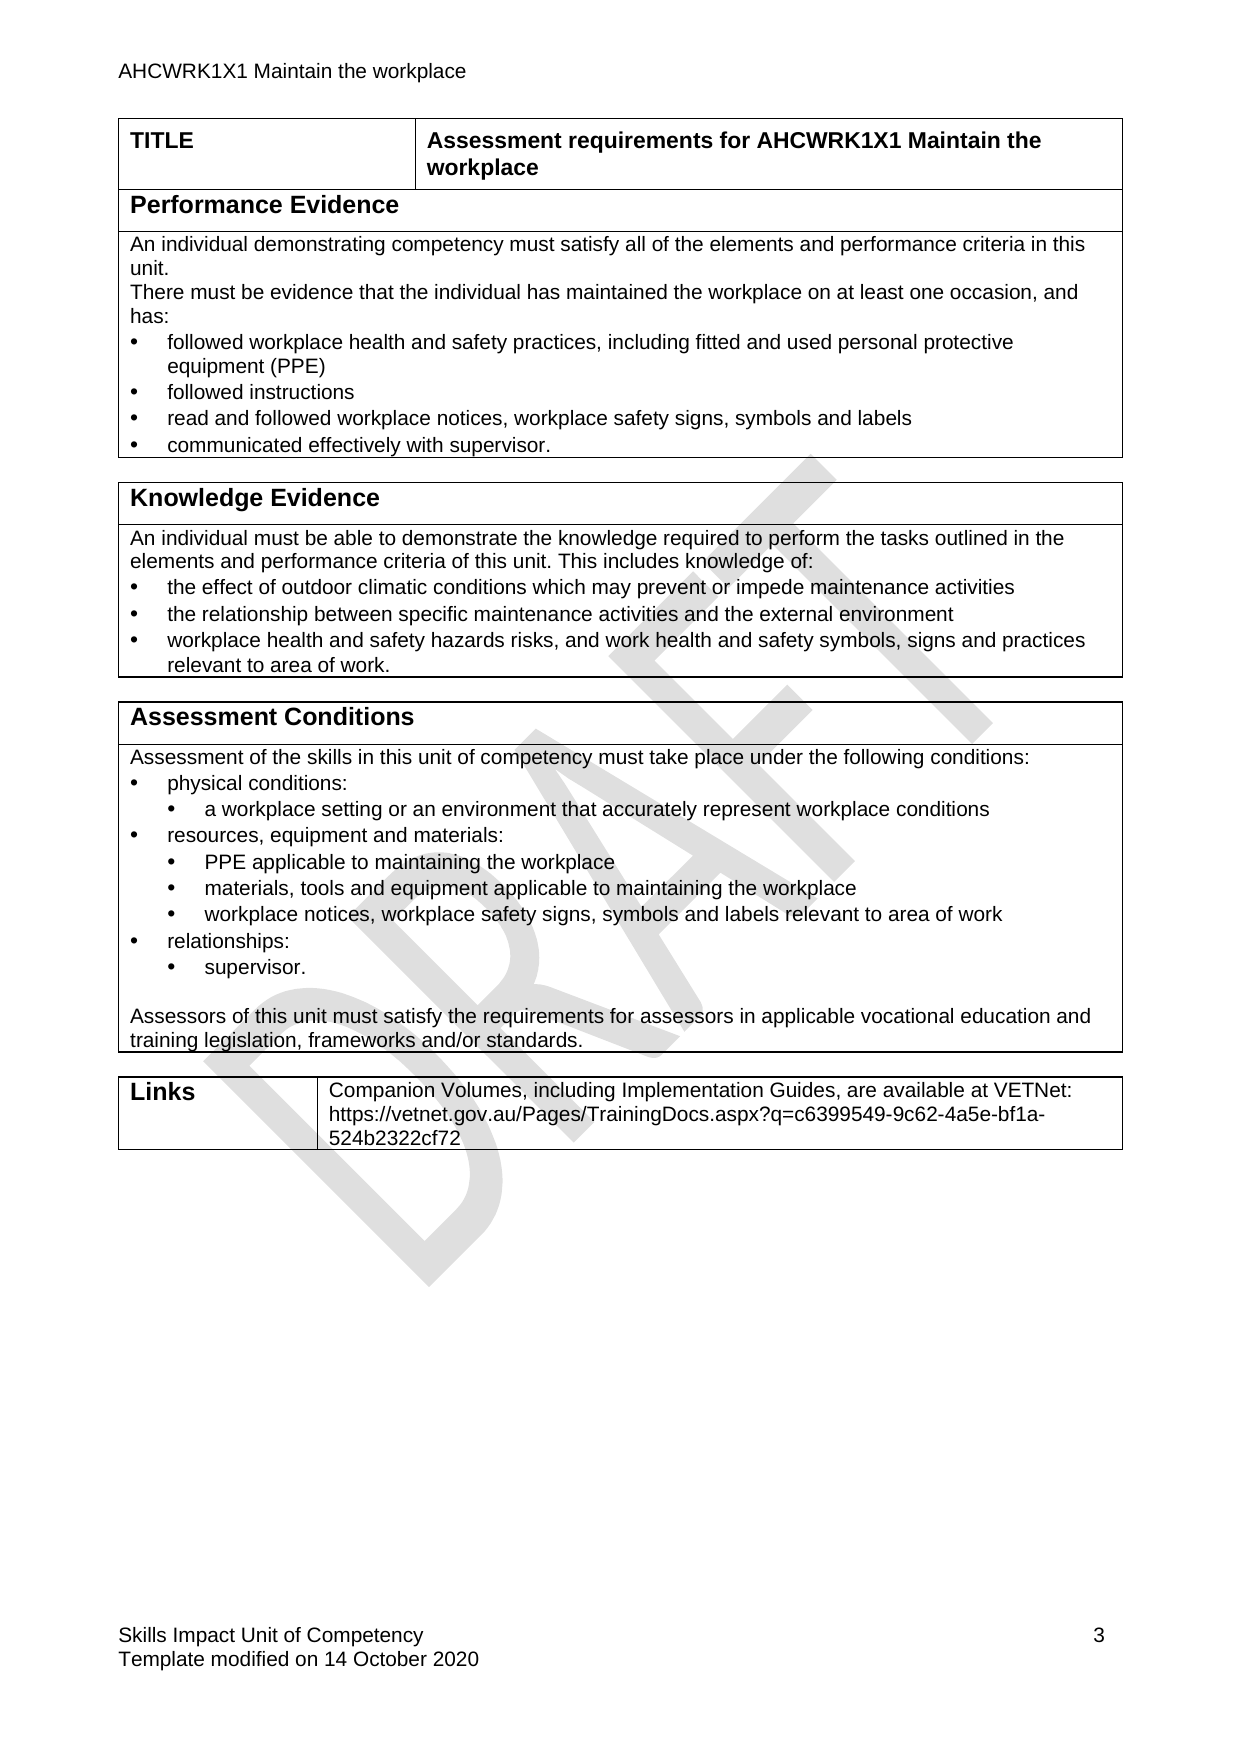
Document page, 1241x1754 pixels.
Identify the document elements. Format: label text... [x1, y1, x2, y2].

table_header Companion Volumes, including Implementation Guides, are available at VETNet: https://vetnet.gov.au/Pages/TrainingDocs.aspx?q=c6399549-9c62-4a5e-bf1a-524b2322cf72 [318, 1078, 1122, 1149]
table_cell An individual demonstrating competency must satisfy all of the elements and performance criteria in this unit. There must be evidence that the individual has maintained the workplace on at least one occasion, and has: followed workplace health and safety practices, including fitted and used personal protective equipment (PPE) followed instructions read and followed workplace notices, workplace safety signs, symbols and labels communicated effectively with supervisor. [119, 232, 1122, 457]
table_cell Assessment of the skills in this unit of competency must take place under the following conditions: physical conditions: a workplace setting or an environment that accurately represent workplace conditions resources, equipment and materials: PPE applicable to maintaining the workplace materials, tools and equipment applicable to maintaining the workplace workplace notices, workplace safety signs, symbols and labels relevant to area of work relationships: supervisor. Assessors of this unit must satisfy the requirements for assessors in applicable vocational education and training legislation, frameworks and/or standards. [119, 745, 1122, 1051]
table_header TITLE [119, 119, 415, 188]
table_header Assessment Conditions [119, 703, 1122, 744]
table_header Links [119, 1078, 317, 1149]
table_cell An individual must be able to demonstrate the knowledge required to perform the tasks outlined in the elements and performance criteria of this unit. This includes knowledge of: the effect of outdoor climatic conditions which may prevent or impede maintenance activities the relationship between specific maintenance activities and the external environment workplace health and safety hazards risks, and work health and safety symbols, signs and practices relevant to area of work. [119, 525, 1122, 676]
table_header Knowledge Evidence [119, 483, 1122, 524]
table_cell Performance Evidence [119, 190, 1122, 231]
table_header Assessment requirements for AHCWRK1X1 Maintain the workplace [416, 119, 1122, 188]
